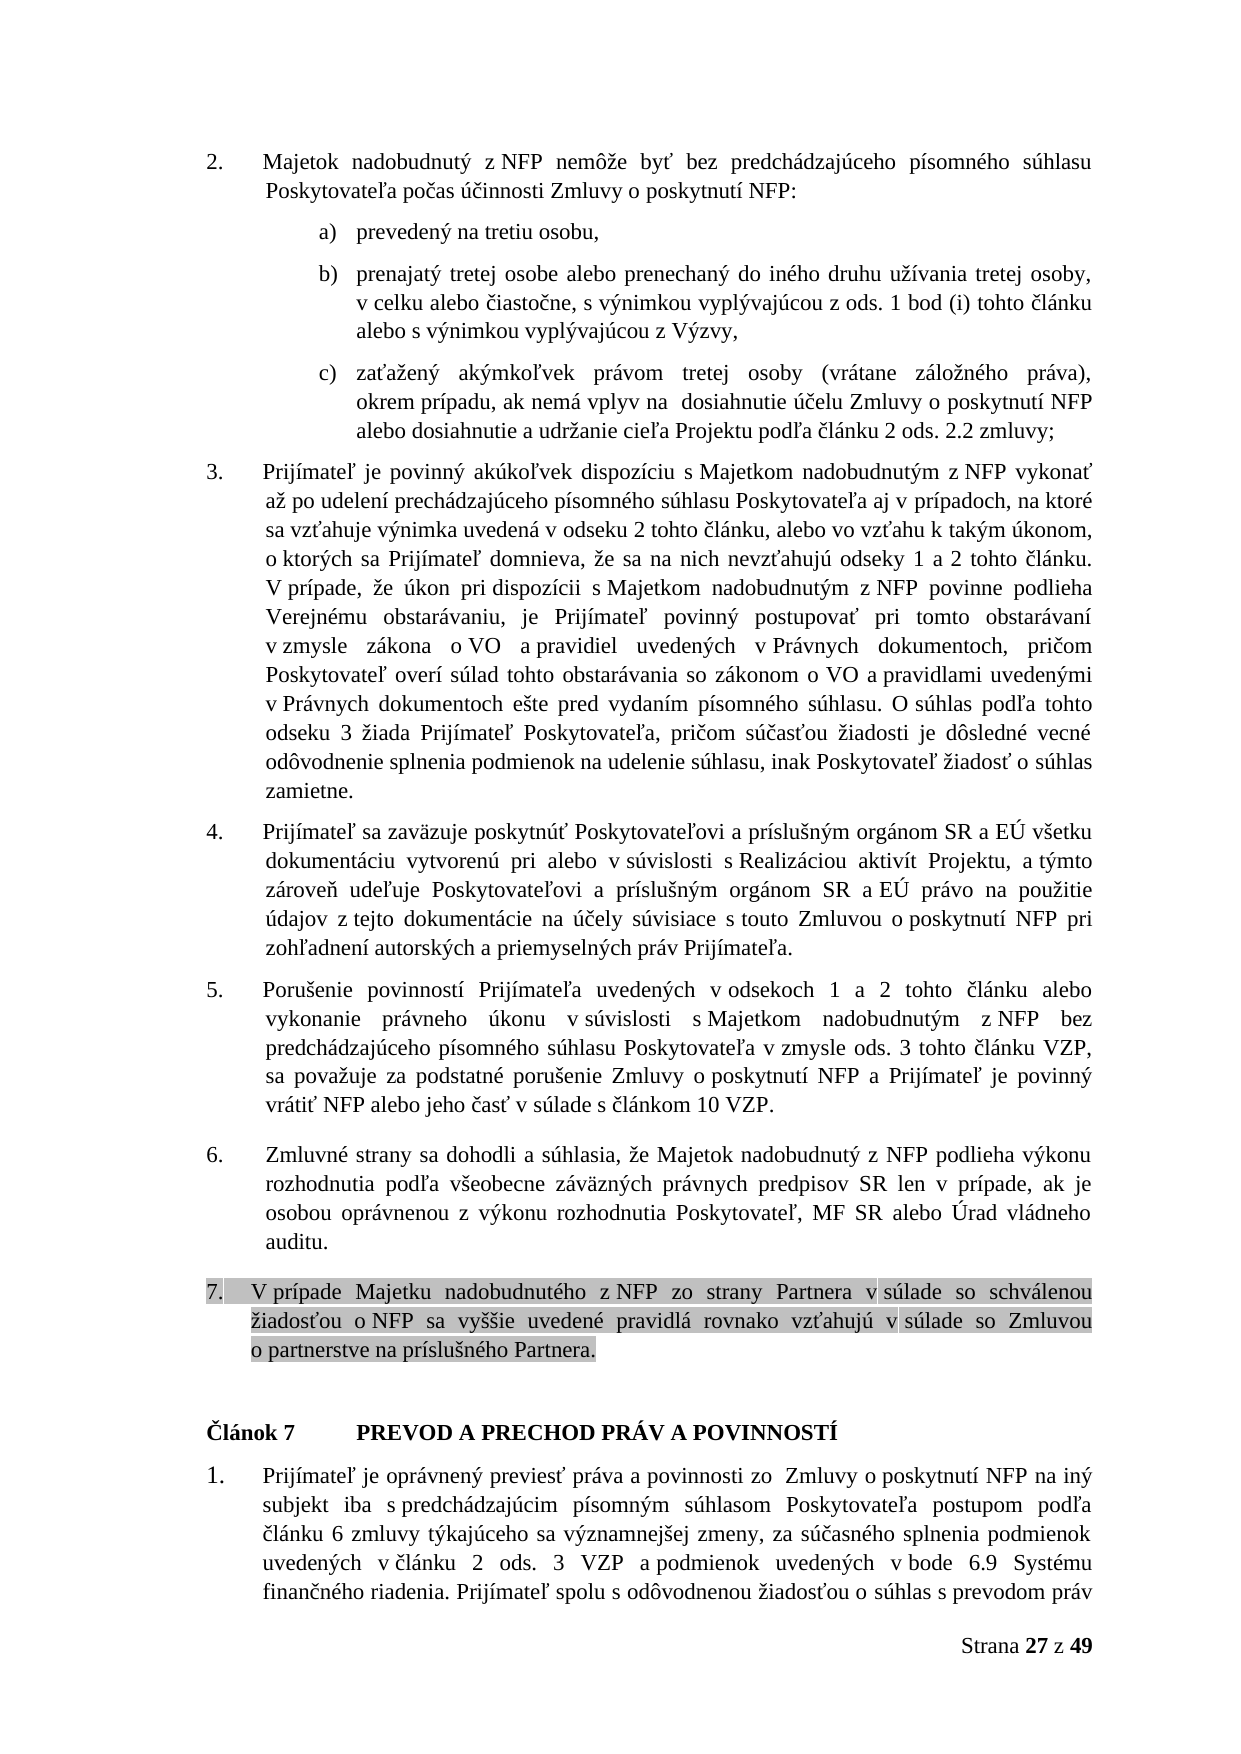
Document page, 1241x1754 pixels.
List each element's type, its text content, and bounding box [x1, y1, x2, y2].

list prenajatý tretej osobe alebo prenechaný do iného druhu užívania tretej osoby, v celku alebo čiastočne, s výnimkou vyplývajúcou z ods. 1 bod (i) tohto článku alebo s výnimkou vyplývajúcou z Výzvy, [319, 259, 1092, 344]
list Majetok nadobudnutý z NFP nemôže byť bez predchádzajúceho písomného súhlasu Poskytovateľa počas účinnosti Zmluvy o poskytnutí NFP: [206, 148, 1092, 203]
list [206, 1460, 1092, 1605]
list Porušenie povinností Prijímateľa uvedených v odsekoch 2 tohto článku alebo vykonanie právneho úkonu v súvislosti s Majetkom nadobudnutým z NFP bez predchádzajúceho písomného súhlasu Poskytovateľa v zmysle ods. 3 tohto článku VZP, sa považuje za podstatné porušenie Zmluvy o poskytnutí NFP a Prijímateľ je povinný vrátiť NFP alebo jeho časť v súlade s článkom 10 VZP. [206, 976, 1092, 1118]
list V prípade Majetku nadobudnutého z NFP zo strany Partnera v súlade so schválenou žiadosťou o NFP sa vyššie uvedené pravidlá rovnako vzťahujú v súlade so Zmluvou o partnerstve na príslušného Partnera. [206, 1278, 1092, 1362]
list prevedený na tretiu osobu, [319, 218, 1092, 244]
list zaťažený akýmkoľvek právom tretej osoby (vrátane záložného práva), okrem prípadu, ak nemá vplyv na dosiahnutie účelu Zmluvy o poskytnutí NFP alebo dosiahnutie a udržanie cieľa Projektu podľa článku 2 ods. 2.2 zmluvy; [319, 359, 1092, 443]
subtitle Článok 7 PREVOD A PRECHOD PRÁV A POVINNOSTÍ [206, 1419, 1092, 1445]
list Prijímateľ je povinný akúkoľvek dispozíciu s Majetkom nadobudnutým z NFP vykonať až po udelení prechádzajúceho písomného súhlasu Poskytovateľa aj v prípadoch, na ktoré sa vzťahuje výnimka uvedená v odseku 2 tohto článku, alebo vo vzťahu k takým úkonom, o ktorých sa Prijímateľ domnieva, že sa na nich nevzťahujú odseky 1 a 2 tohto článku. V prípade, že úkon pri dispozícii s Majetkom nadobudnutým z NFP povinne podlieha Verejnému obstarávaniu, je Prijímateľ povinný postupovať pri tomto obstarávaní v zmysle zákona o VO a pravidiel uvedených v Právnych dokumentoch, pričom Poskytovateľ overí súlad tohto obstarávania so zákonom o VO a pravidlami uvedenými v Právnych dokumentoch ešte pred vydaním písomného súhlasu. O súhlas podľa tohto odseku 3 žiada Prijímateľ Poskytovateľa, pričom súčasťou žiadosti je dôsledné vecné odôvodnenie splnenia podmienok na udelenie súhlasu, inak Poskytovateľ žiadosť o súhlas zamietne. [206, 458, 1092, 803]
list Zmluvné strany sa dohodli a súhlasia, že Majetok nadobudnutý z NFP podlieha výkonu rozhodnutia podľa všeobecne záväzných právnych predpisov SR len v prípade, ak je osobou oprávnenou z výkonu rozhodnutia Poskytovateľ, MF SR alebo Úrad vládneho auditu. [206, 1141, 1092, 1254]
list Prijímateľ sa zaväzuje poskytnúť Poskytovateľovi a príslušným orgánom SR a EÚ všetku dokumentáciu vytvorenú pri alebo v súvislosti s Realizáciou aktivít Projektu, a týmto zároveň udeľuje Poskytovateľovi a príslušným orgánom SR a EÚ právo na použitie údajov z tejto dokumentácie na účely súvisiace s touto Zmluvou o poskytnutí NFP pri zohľadnení autorských a priemyselných práv Prijímateľa. [206, 818, 1092, 961]
